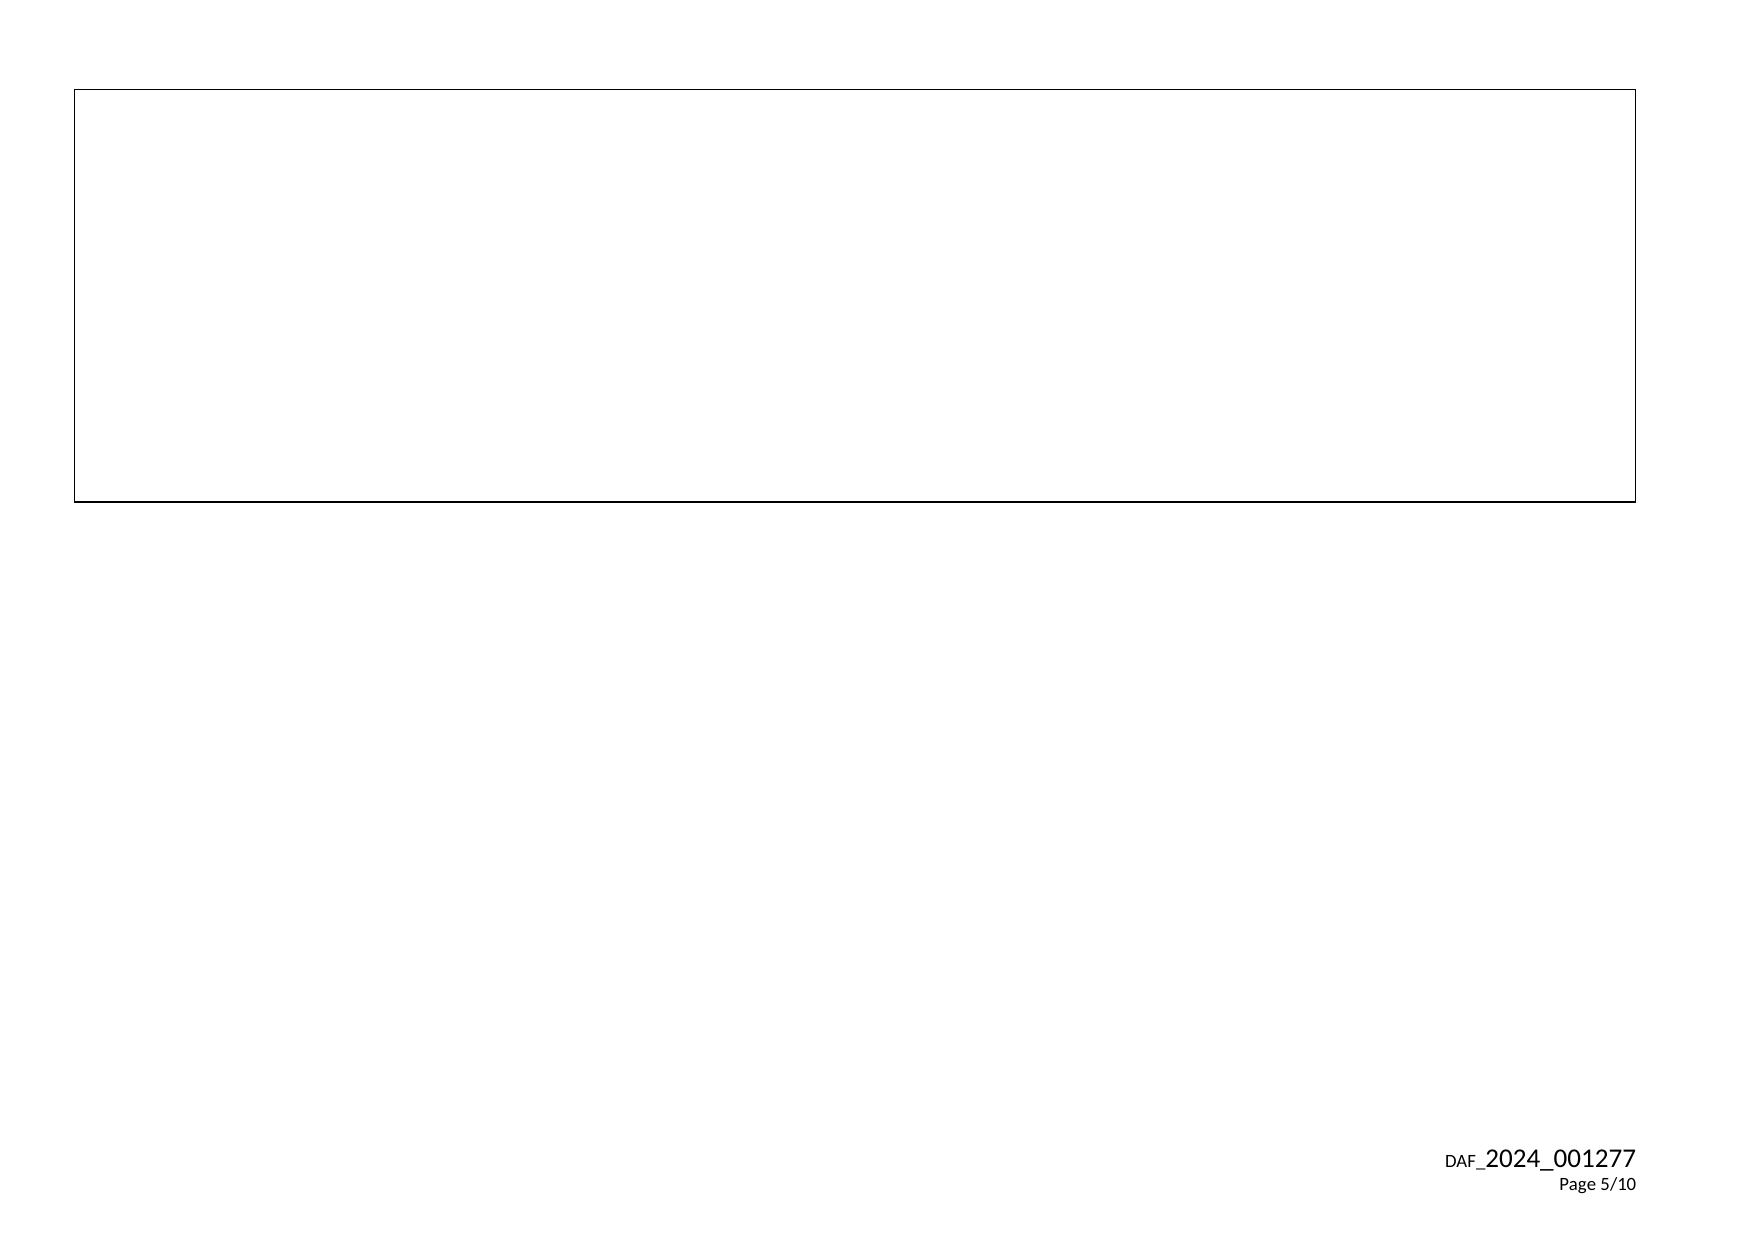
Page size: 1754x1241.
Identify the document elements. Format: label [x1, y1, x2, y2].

table_header [75, 90, 1635, 501]
